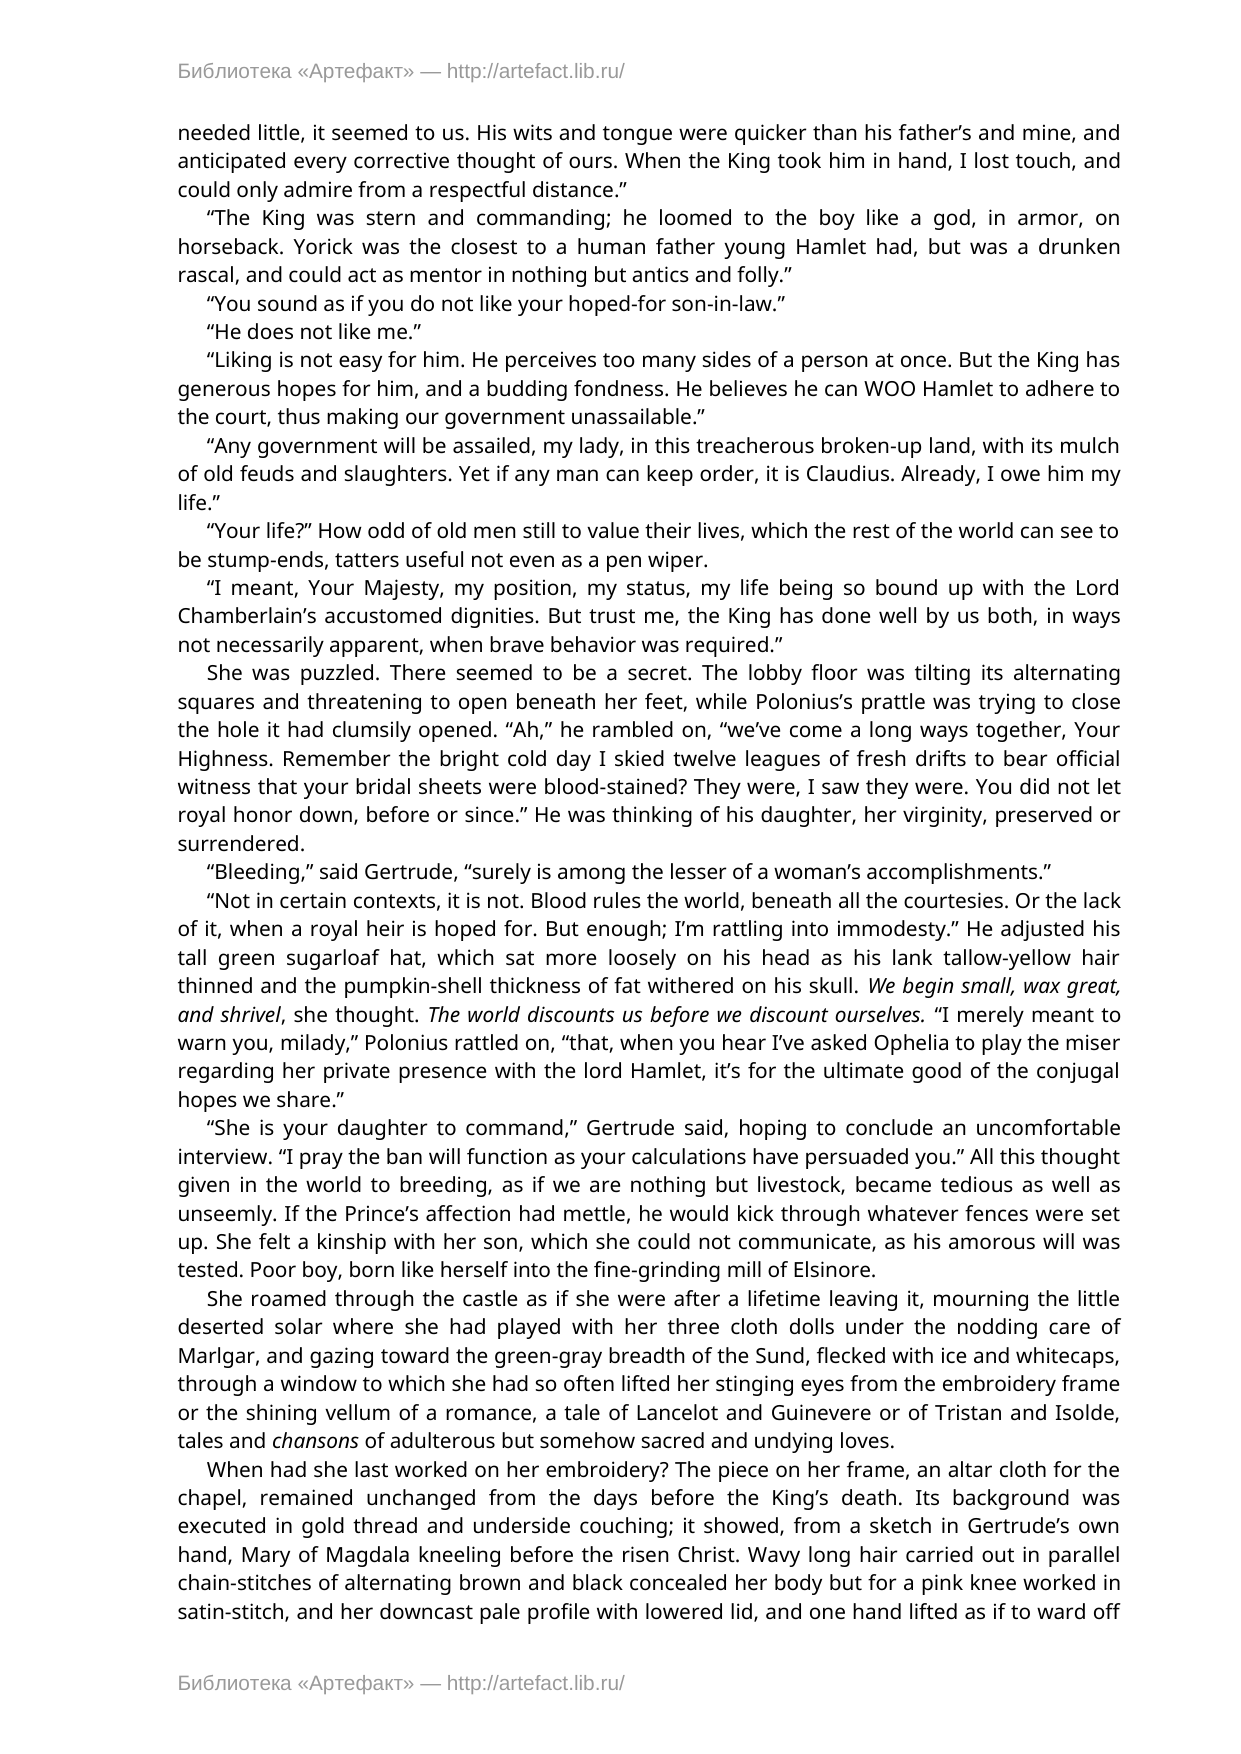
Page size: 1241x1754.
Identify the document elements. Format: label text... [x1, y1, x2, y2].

text “Liking is not easy for him. He perceives too many sides of a person at once. But the King has generous hopes for him, and a budding fondness. He believes he can WOO Hamlet to adhere to the court, thus making our government unassailable.” [177, 346, 1122, 431]
text “She is your daughter to command,” Gertrude said, hoping to conclude an uncomfortable interview. “I pray the ban will function as your calculations have persuaded you.” All this thought given in the world to breeding, as if we are nothing but livestock, became tedious as well as unseemly. If the Prince’s affection had mettle, he would kick through whatever fences were set up. She felt a kinship with her son, which she could not communicate, as his amorous will was tested. Poor boy, born like herself into the fine-grinding mill of Elsinore. [177, 1113, 1122, 1284]
text She roamed through the castle as if she were after a lifetime leaving it, mourning the little deserted solar where she had played with her three cloth dolls under the nodding care of Marlgar, and gazing toward the green-gray breadth of the Sund, flecked with ice and whitecaps, through a window to which she had so often lifted her stinging eyes from the embroidery frame or the shining vellum of a romance, a tale of Lancelot and Guinevere or of Tristan and Isolde, tales and chansons of adulterous but somehow sacred and undying loves. [177, 1284, 1122, 1455]
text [177, 1455, 1122, 1625]
text “Any government will be assailed, my lady, in this treacherous broken-up land, with its mulch of old feuds and slaughters. Yet if any man can keep order, it is Claudius. Already, I owe him my life.” [177, 431, 1122, 516]
text “I meant, Your Majesty, my position, my status, my life being so bound up with the Lord Chamberlain’s accustomed dignities. But trust me, the King has done well by us both, in ways not necessarily apparent, when brave behavior was required.” [177, 573, 1122, 658]
text “Not in certain contexts, it is not. Blood rules the world, beneath all the courtesies. Or the lack of it, when a royal heir is hoped for. But enough; I’m rattling into immodesty.” He adjusted his tall green sugarloaf hat, which sat more loosely on his head as his lank tallow-yellow hair thinned and the pumpkin-shell thickness of fat withered on his skull. We begin small, wax great, and shrivel, she thought. The world discounts us before we discount ourselves. “I merely meant to warn you, milady,” Polonius rattled on, “that, when you hear I’ve asked Ophelia to play the miser regarding her private presence with the lord Hamlet, it’s for the ultimate good of the conjugal hopes we share.” [177, 886, 1122, 1113]
text “You sound as if you do not like your hoped-for son-in-law.” [177, 289, 1122, 317]
text “The King was stern and commanding; he loomed to the boy like a god, in armor, on horseback. Yorick was the closest to a human father young Hamlet had, but was a drunken rascal, and could act as mentor in nothing but antics and folly.” [177, 203, 1122, 289]
text She was puzzled. There seemed to be a secret. The lobby floor was tilting its alternating squares and threatening to open beneath her feet, while Polonius’s prattle was trying to close the hole it had clumsily opened. “Ah,” he rambled on, “we’ve come a long ways together, Your Highness. Remember the bright cold day I skied twelve leagues of fresh drifts to bear official witness that your bridal sheets were blood-stained? They were, I saw they were. You did not let royal honor down, before or since.” He was thinking of his daughter, her virginity, preserved or surrendered. [177, 658, 1122, 857]
text “Your life?” How odd of old men still to value their lives, which the rest of the world can see to be stump-ends, tatters useful not even as a pen wiper. [177, 516, 1122, 573]
text “He does not like me.” [177, 317, 1122, 346]
text “Bleeding,” said Gertrude, “surely is among the lesser of a woman’s accomplishments.” [177, 857, 1122, 886]
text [177, 118, 1122, 203]
